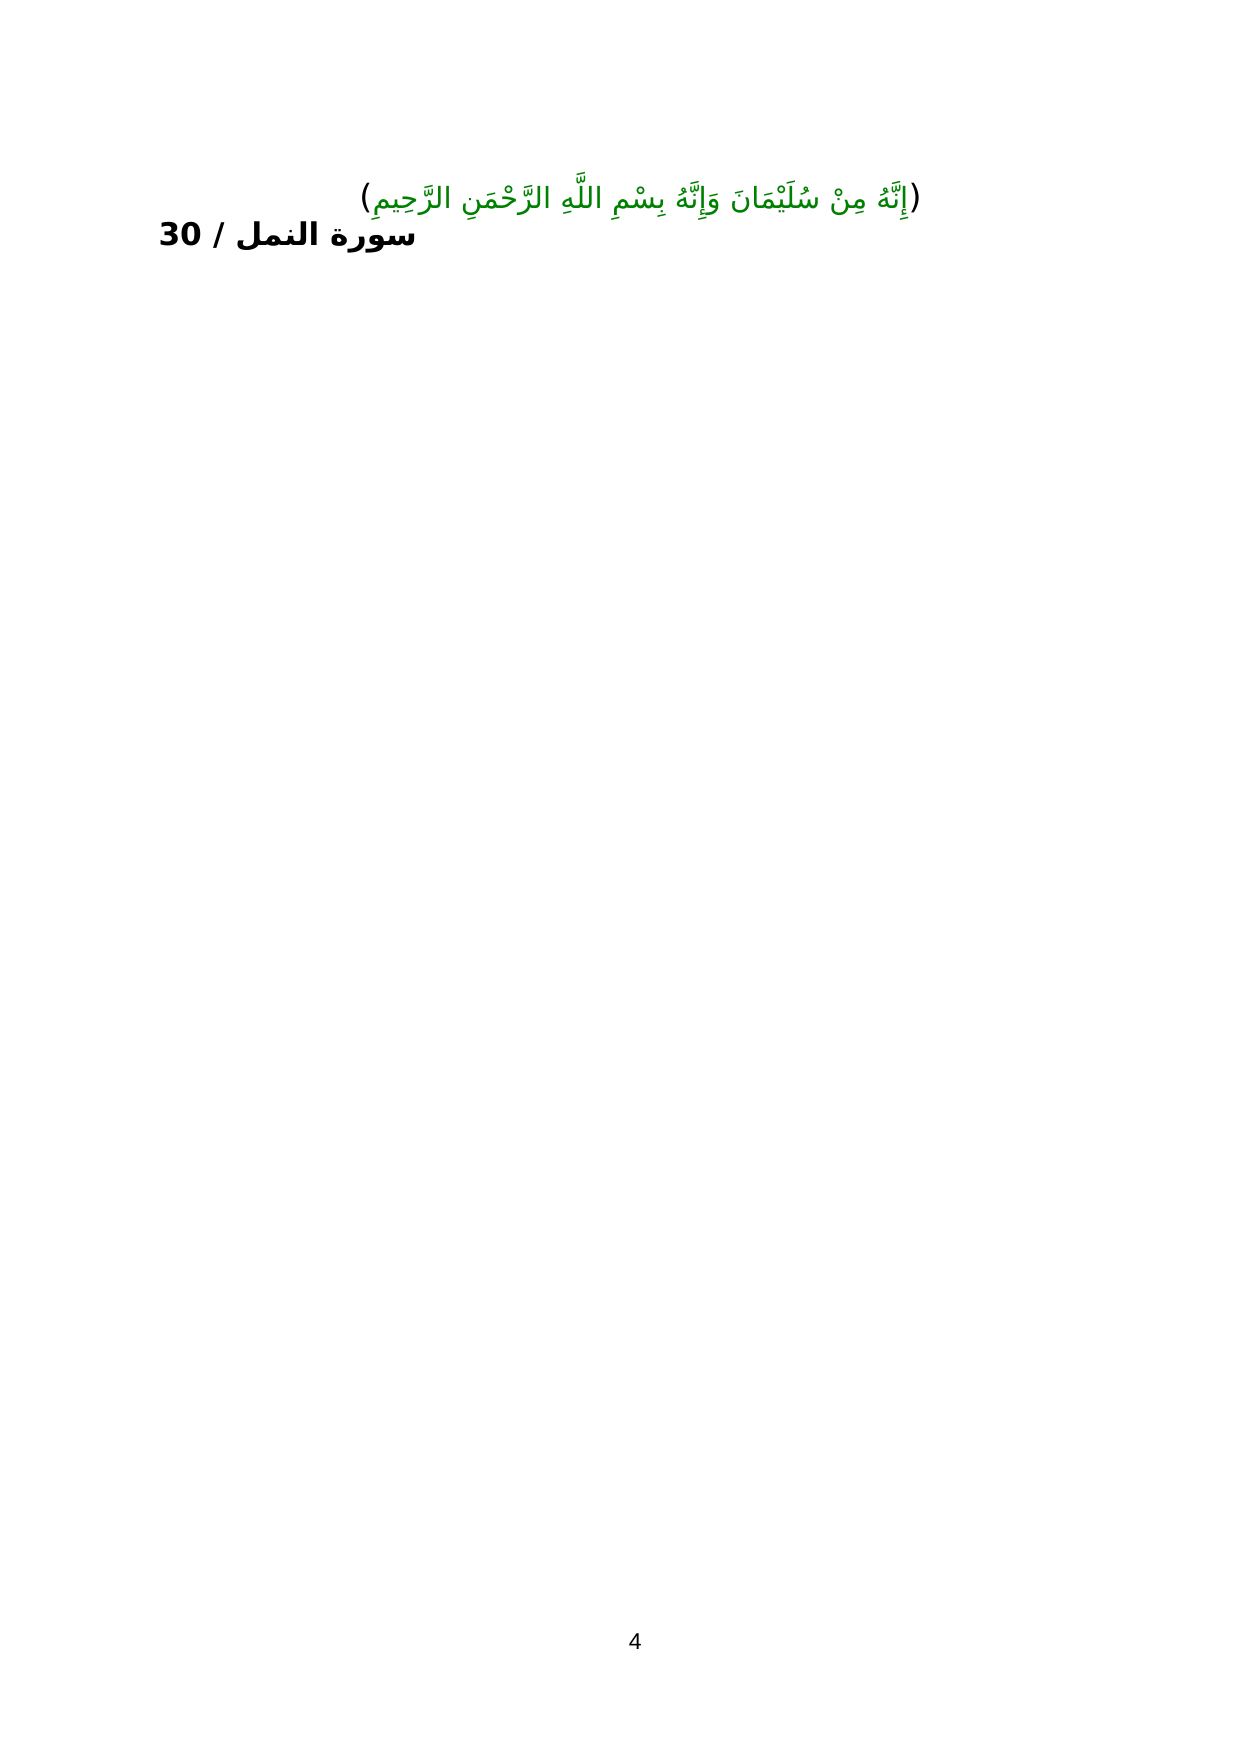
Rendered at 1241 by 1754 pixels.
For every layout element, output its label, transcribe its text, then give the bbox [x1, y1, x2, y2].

text (إِنَّهُ مِنْ سُلَيْمَانَ وَإِنَّهُ بِسْمِ اللَّهِ الرَّحْمَنِ الرَّحِيمِ) [148, 177, 1122, 216]
text سورة النمل / 30 [148, 216, 1122, 252]
